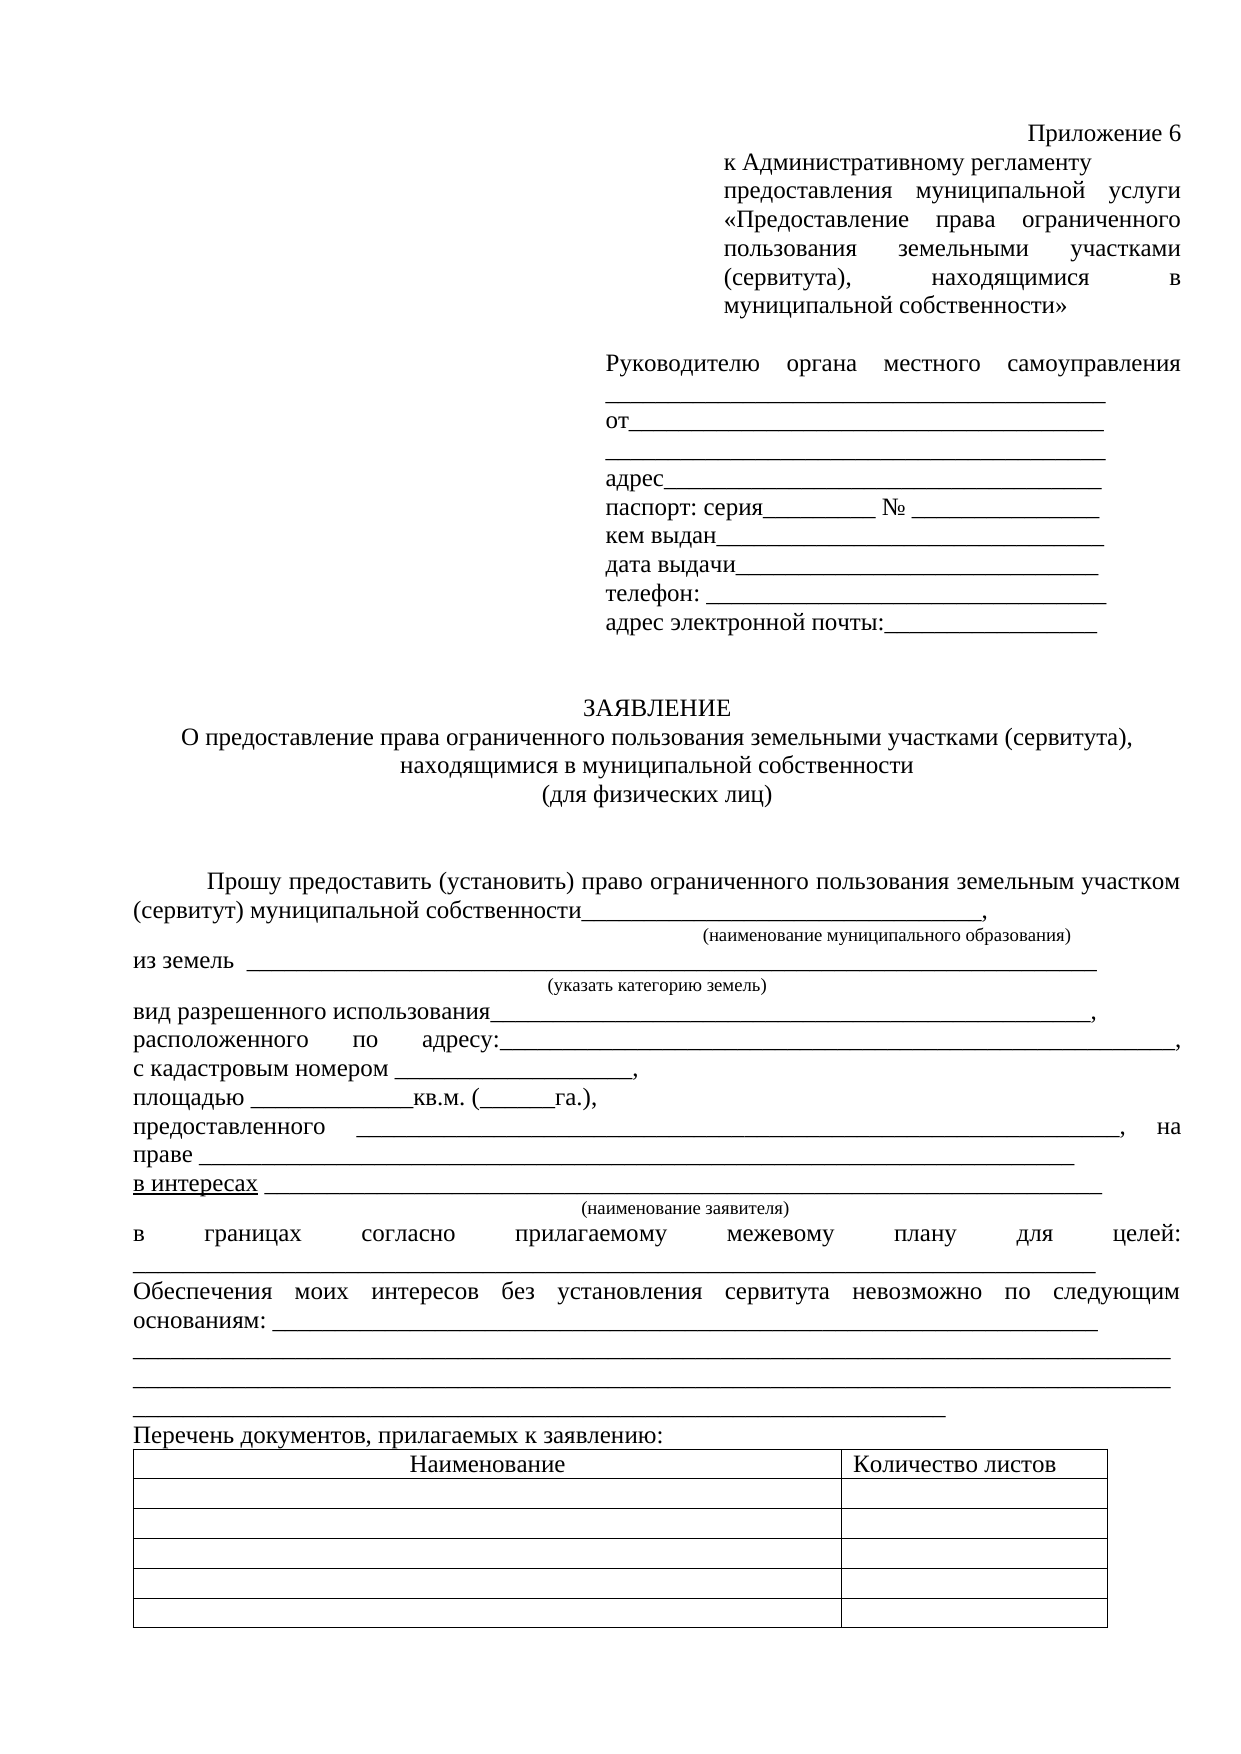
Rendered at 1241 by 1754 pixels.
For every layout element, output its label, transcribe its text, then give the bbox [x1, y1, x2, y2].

text Обеспечения моих интересов без установления сервитута невозможно по следующим основаниям: __________________________________________________________________ [133, 1276, 1181, 1333]
text от______________________________________ [605, 406, 1181, 434]
table_header Количество листов [842, 1450, 1107, 1478]
text (указать категорию земель) [133, 974, 1181, 996]
text расположенного по адресу:______________________________________________________, с кадастровым номером ___________________, [133, 1024, 1181, 1082]
table_cell [134, 1569, 841, 1597]
table_cell [842, 1479, 1107, 1508]
text предоставленного _____________________________________________________________, на праве ______________________________________________________________________ [133, 1111, 1181, 1168]
table_header Наименование [134, 1450, 841, 1478]
text _______________________________________________________________________________________________________________________________________________________________________________________________________________________________________ [133, 1333, 1181, 1420]
text Прошу предоставить (установить) право ограниченного пользования земельным участком (сервитут) муниципальной собственности________________________________, [133, 866, 1181, 924]
text телефон: ________________________________ [605, 578, 1181, 607]
text адрес___________________________________ [605, 463, 1181, 492]
text дата выдачи_____________________________ [605, 549, 1181, 578]
text ЗАЯВЛЕНИЕ [133, 693, 1181, 722]
text в интересах ___________________________________________________________________ [133, 1168, 1181, 1197]
text Руководителю органа местного самоуправления ________________________________________ [605, 348, 1181, 406]
text адрес электронной почты:_________________ [605, 607, 1181, 636]
text предоставления муниципальной услуги «Предоставление права ограниченного пользования земельными участками (сервитута), находящимися в муниципальной собственности» [723, 176, 1181, 319]
text (наименование заявителя) [133, 1197, 1181, 1218]
text (наименование муниципального образования) [133, 924, 1181, 945]
table_cell [842, 1569, 1107, 1597]
text Приложение 6 [133, 118, 1181, 147]
text вид разрешенного использования________________________________________________, [133, 996, 1181, 1024]
text О предоставление права ограниченного пользования земельными участками (сервитута), находящимися в муниципальной собственности [133, 722, 1181, 779]
text в границах согласно прилагаемому межевому плану для целей: _____________________________________________________________________________ [133, 1218, 1181, 1276]
table_cell [842, 1509, 1107, 1538]
text площадью _____________кв.м. (______га.), [133, 1082, 1181, 1111]
text кем выдан_______________________________ [605, 521, 1181, 549]
text к Административному регламенту [723, 147, 1181, 176]
text (для физических лиц) [133, 779, 1181, 808]
text ________________________________________ [605, 434, 1181, 463]
table_cell [842, 1539, 1107, 1568]
table_cell [134, 1599, 841, 1627]
text Перечень документов, прилагаемых к заявлению: [133, 1420, 1181, 1448]
text паспорт: серия_________ № _______________ [605, 492, 1181, 521]
table_cell [134, 1539, 841, 1568]
table_cell [134, 1479, 841, 1508]
table_cell [842, 1599, 1107, 1627]
table_cell [134, 1509, 841, 1538]
text из земель ____________________________________________________________________ [133, 945, 1181, 974]
